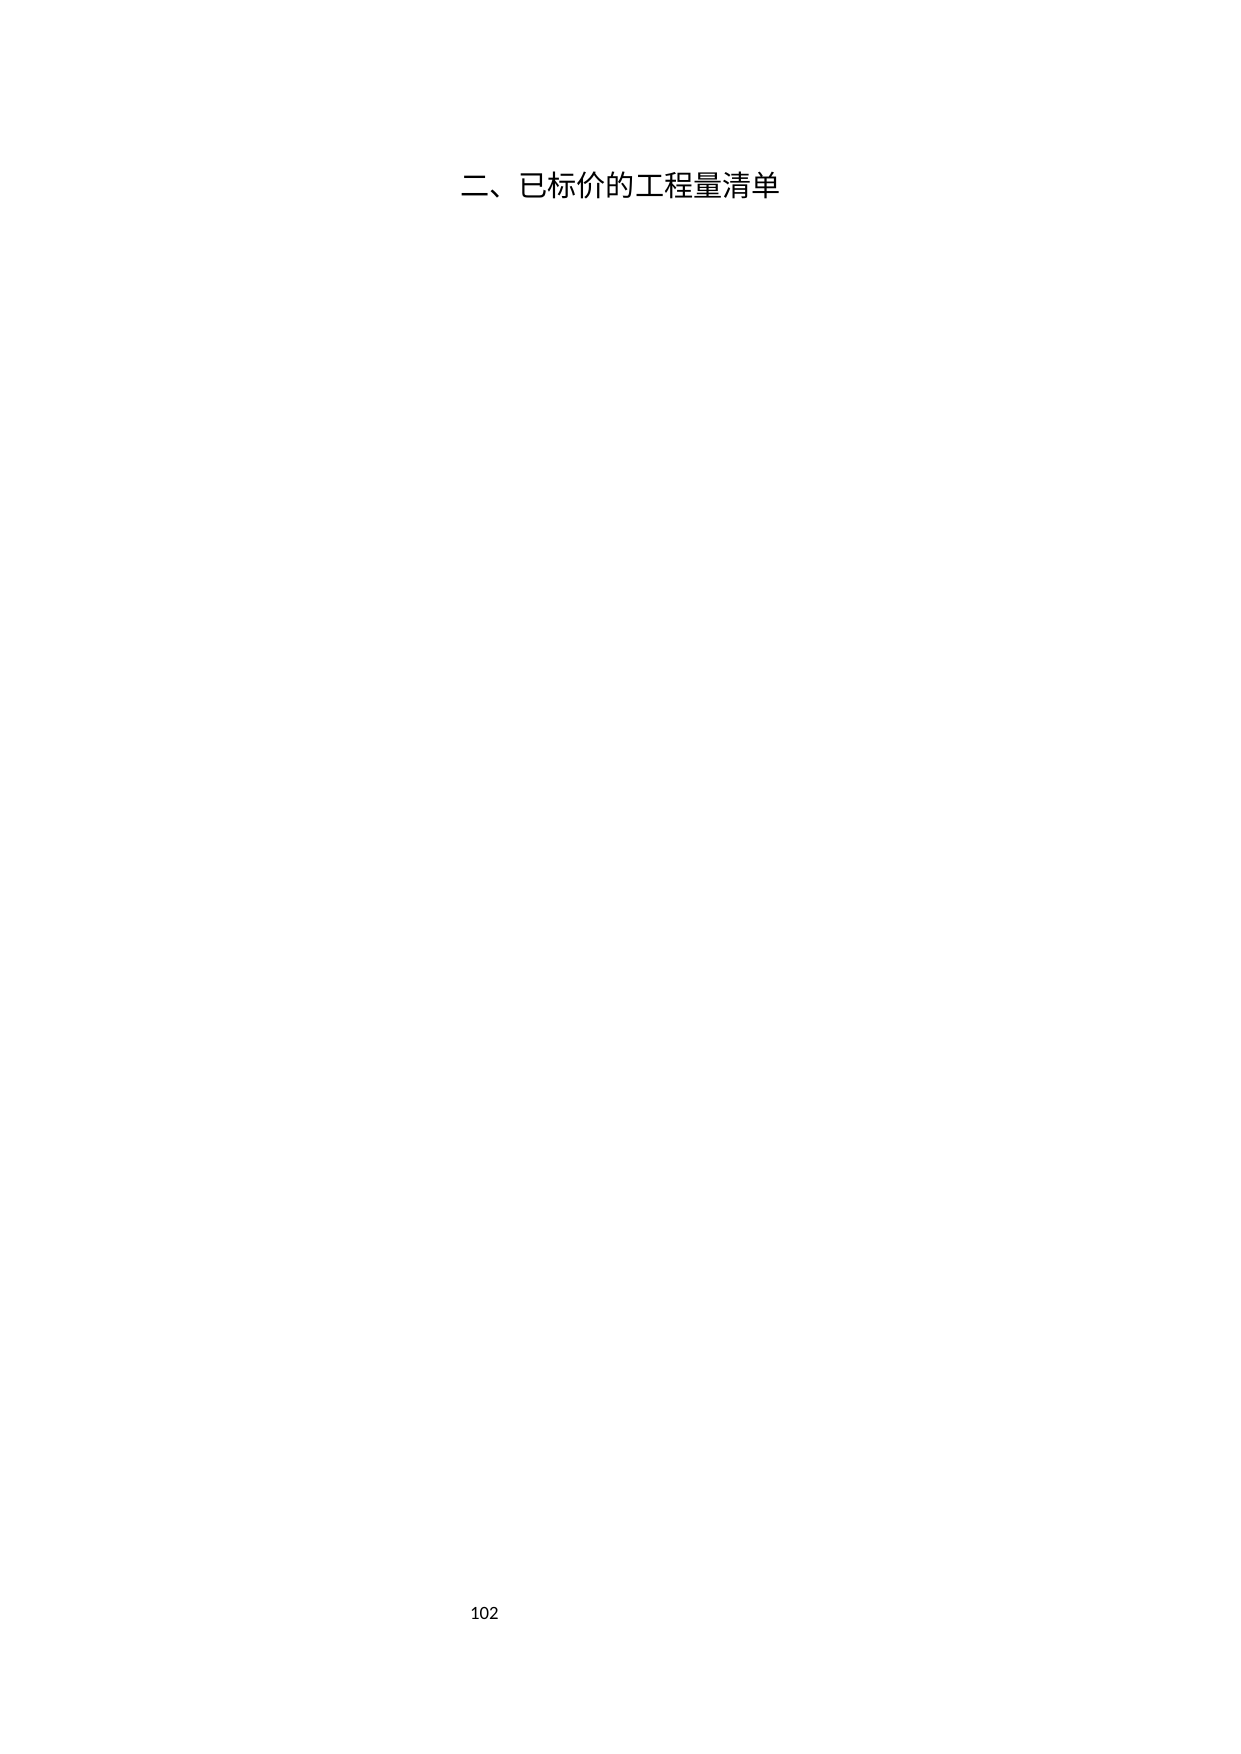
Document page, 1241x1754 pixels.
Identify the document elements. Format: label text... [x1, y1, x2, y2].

text 二、已标价的工程量清单 [148, 159, 1092, 205]
